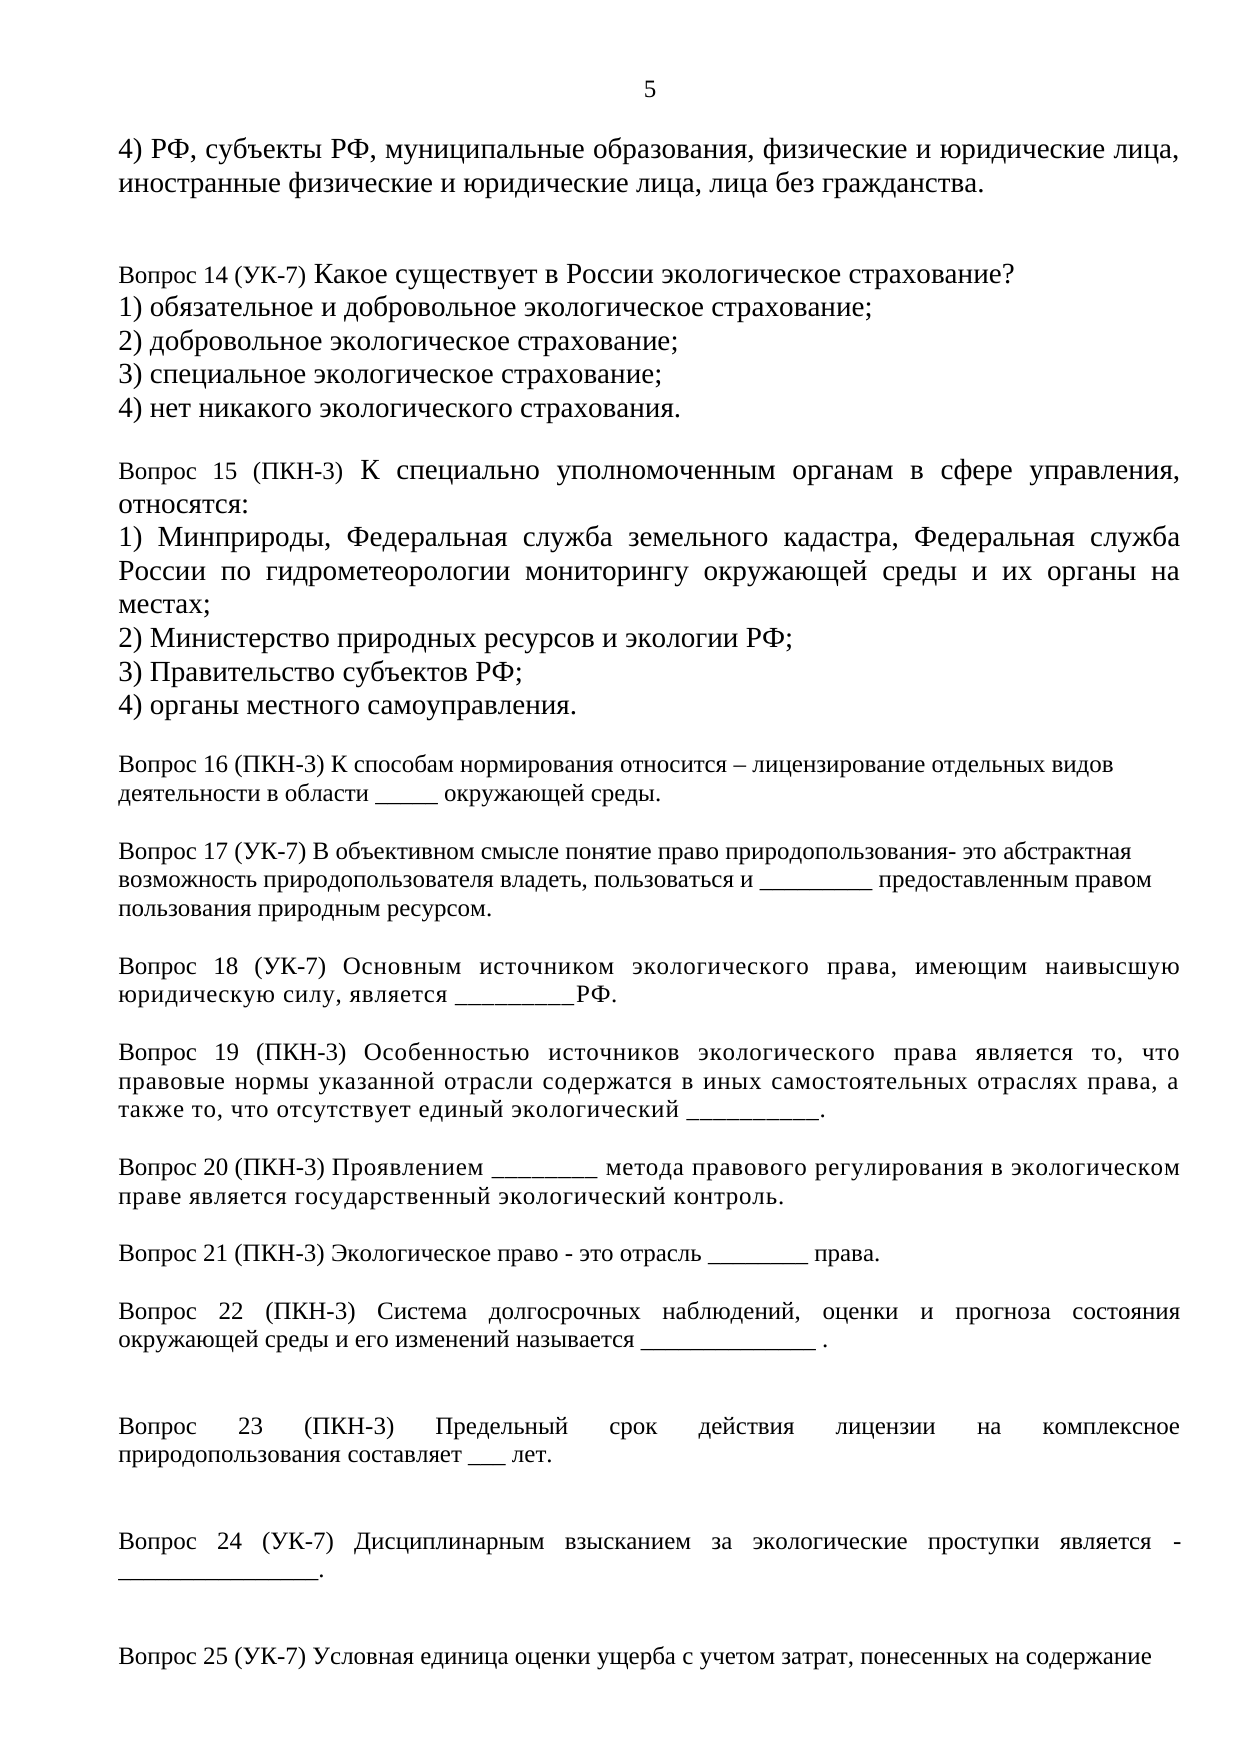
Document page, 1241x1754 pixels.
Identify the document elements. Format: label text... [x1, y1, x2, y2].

text Вопрос 15 (ПКН-3) К специально уполномоченным органам в сфере управления, относятся: [118, 452, 1181, 519]
text 4) РФ, субъекты РФ, муниципальные образования, физические и юридические лица, иностранные физические и юридические лица, лица без гражданства. [118, 131, 1181, 198]
text Вопрос 17 (УК-7) В объективном смысле понятие право природопользования- это абстрактная возможность природопользователя владеть, пользоваться и _________ предоставленным правом пользования природным ресурсом. [118, 836, 1181, 922]
text 4) органы местного самоуправления. [118, 687, 1181, 721]
text 1) Минприроды, Федеральная служба земельного кадастра, Федеральная служба России по гидрометеорологии мониторингу окружающей среды и их органы на местах; [118, 519, 1181, 620]
text Вопрос 18 (УК-7) Основным источником экологического права, имеющим наивысшую юридическую силу, является _________РФ. [118, 951, 1181, 1008]
text Вопрос 25 (УК-7) Условная единица оценки ущерба с учетом затрат, понесенных на содержание [118, 1641, 1181, 1669]
text 3) специальное экологическое страхование; [118, 357, 1181, 390]
text 4) нет никакого экологического страхования. [118, 390, 1181, 424]
text 3) Правительство субъектов РФ; [118, 654, 1181, 687]
text 1) обязательное и добровольное экологическое страхование; [118, 289, 1181, 323]
text Вопрос 22 (ПКН-3) Система долгосрочных наблюдений, оценки и прогноза состояния окружающей среды и его изменений называется ______________ . [118, 1296, 1181, 1353]
text Вопрос 19 (ПКН-3) Особенностью источников экологического права является то, что правовые нормы указанной отрасли содержатся в иных самостоятельных отраслях права, а также то, что отсутствует единый экологический __________. [118, 1037, 1181, 1123]
text Вопрос 20 (ПКН-3) Проявлением ________ метода правового регулирования в экологическом праве является государственный экологический контроль. [118, 1152, 1181, 1209]
text Вопрос 14 (УК-7) Какое существует в России экологическое страхование? [118, 256, 1181, 289]
text 2) Министерство природных ресурсов и экологии РФ; [118, 620, 1181, 654]
text Вопрос 24 (УК-7) Дисциплинарным взысканием за экологические проступки является ________________. [118, 1526, 1181, 1583]
text Вопрос 16 (ПКН-3) К способам нормирования относится – лицензирование отдельных видов деятельности в области _____ окружающей среды. [118, 749, 1181, 807]
text Вопрос 21 (ПКН-3) Экологическое право - это отрасль ________ права. [118, 1238, 1181, 1267]
text 2) добровольное экологическое страхование; [118, 323, 1181, 357]
text Вопрос 23 (ПКН-3) Предельный срок действия лицензии на комплексное природопользования составляет ___ лет. [118, 1411, 1181, 1468]
